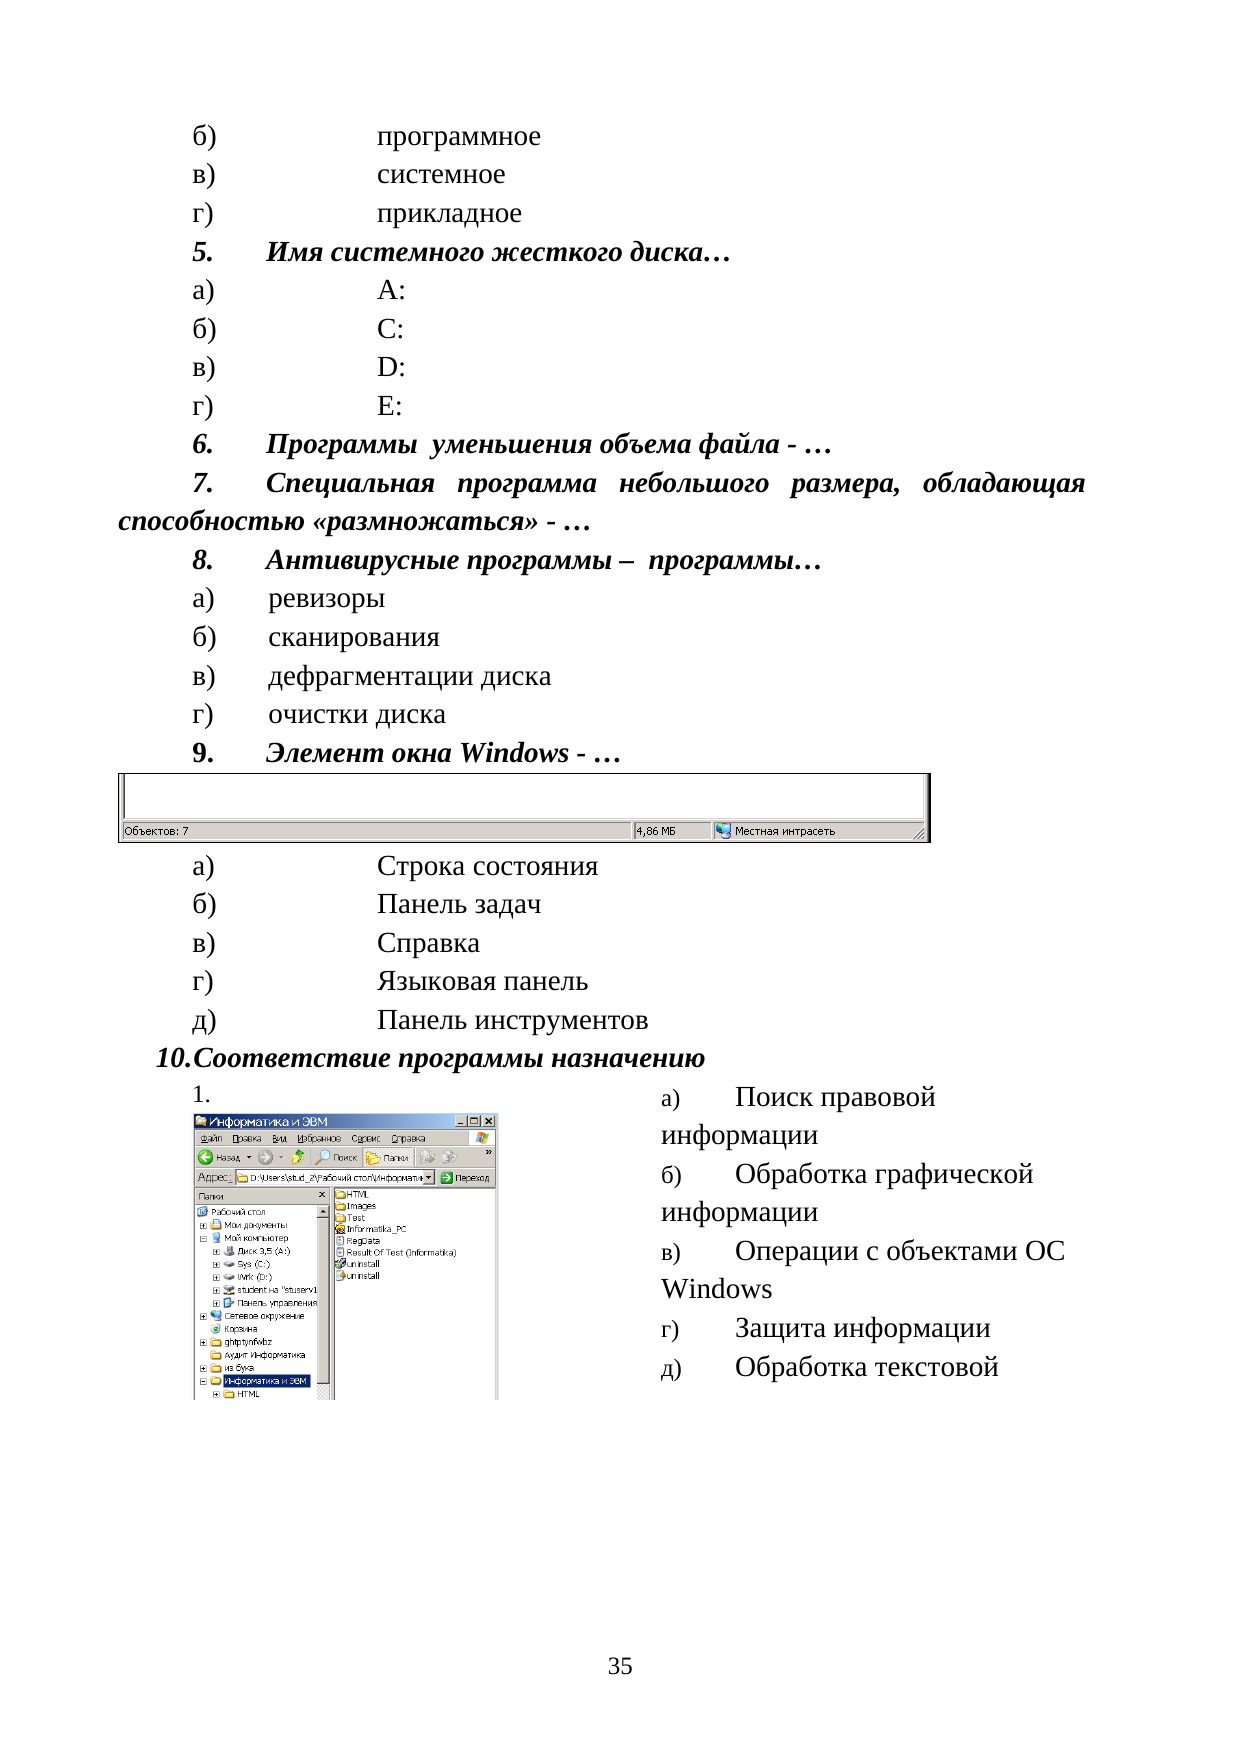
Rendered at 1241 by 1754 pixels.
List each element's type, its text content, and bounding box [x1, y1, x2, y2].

list очистки диска [118, 696, 1087, 730]
list Строка состояния [118, 848, 1087, 881]
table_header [576, 1079, 1133, 1404]
list ревизоры [118, 581, 1087, 614]
list Панель инструментов [118, 1002, 1087, 1035]
table_header [107, 1079, 576, 1404]
list Языковая панель [118, 963, 1087, 997]
picture [119, 774, 929, 842]
list Антивирусные программы – программы… [118, 542, 1087, 576]
list Имя системного жесткого диска… [118, 234, 1087, 267]
list Е: [118, 388, 1087, 421]
list Специальная программа небольшого размера, обладающая способностью «размножаться» - … [118, 465, 1087, 537]
list сканирования [118, 619, 1087, 653]
list Программы уменьшения объема файла - … [118, 426, 1087, 460]
list Панель задач [118, 886, 1087, 920]
list А: [118, 272, 1087, 306]
picture [191, 1112, 499, 1400]
list дефрагментации диска [118, 658, 1087, 691]
list прикладное [118, 195, 1087, 229]
list Справка [118, 925, 1087, 958]
list Соответствие программы назначению [156, 1040, 1087, 1074]
list С: [118, 311, 1087, 344]
list D: [118, 349, 1087, 383]
list системное [118, 157, 1087, 190]
list программное [118, 118, 1087, 152]
